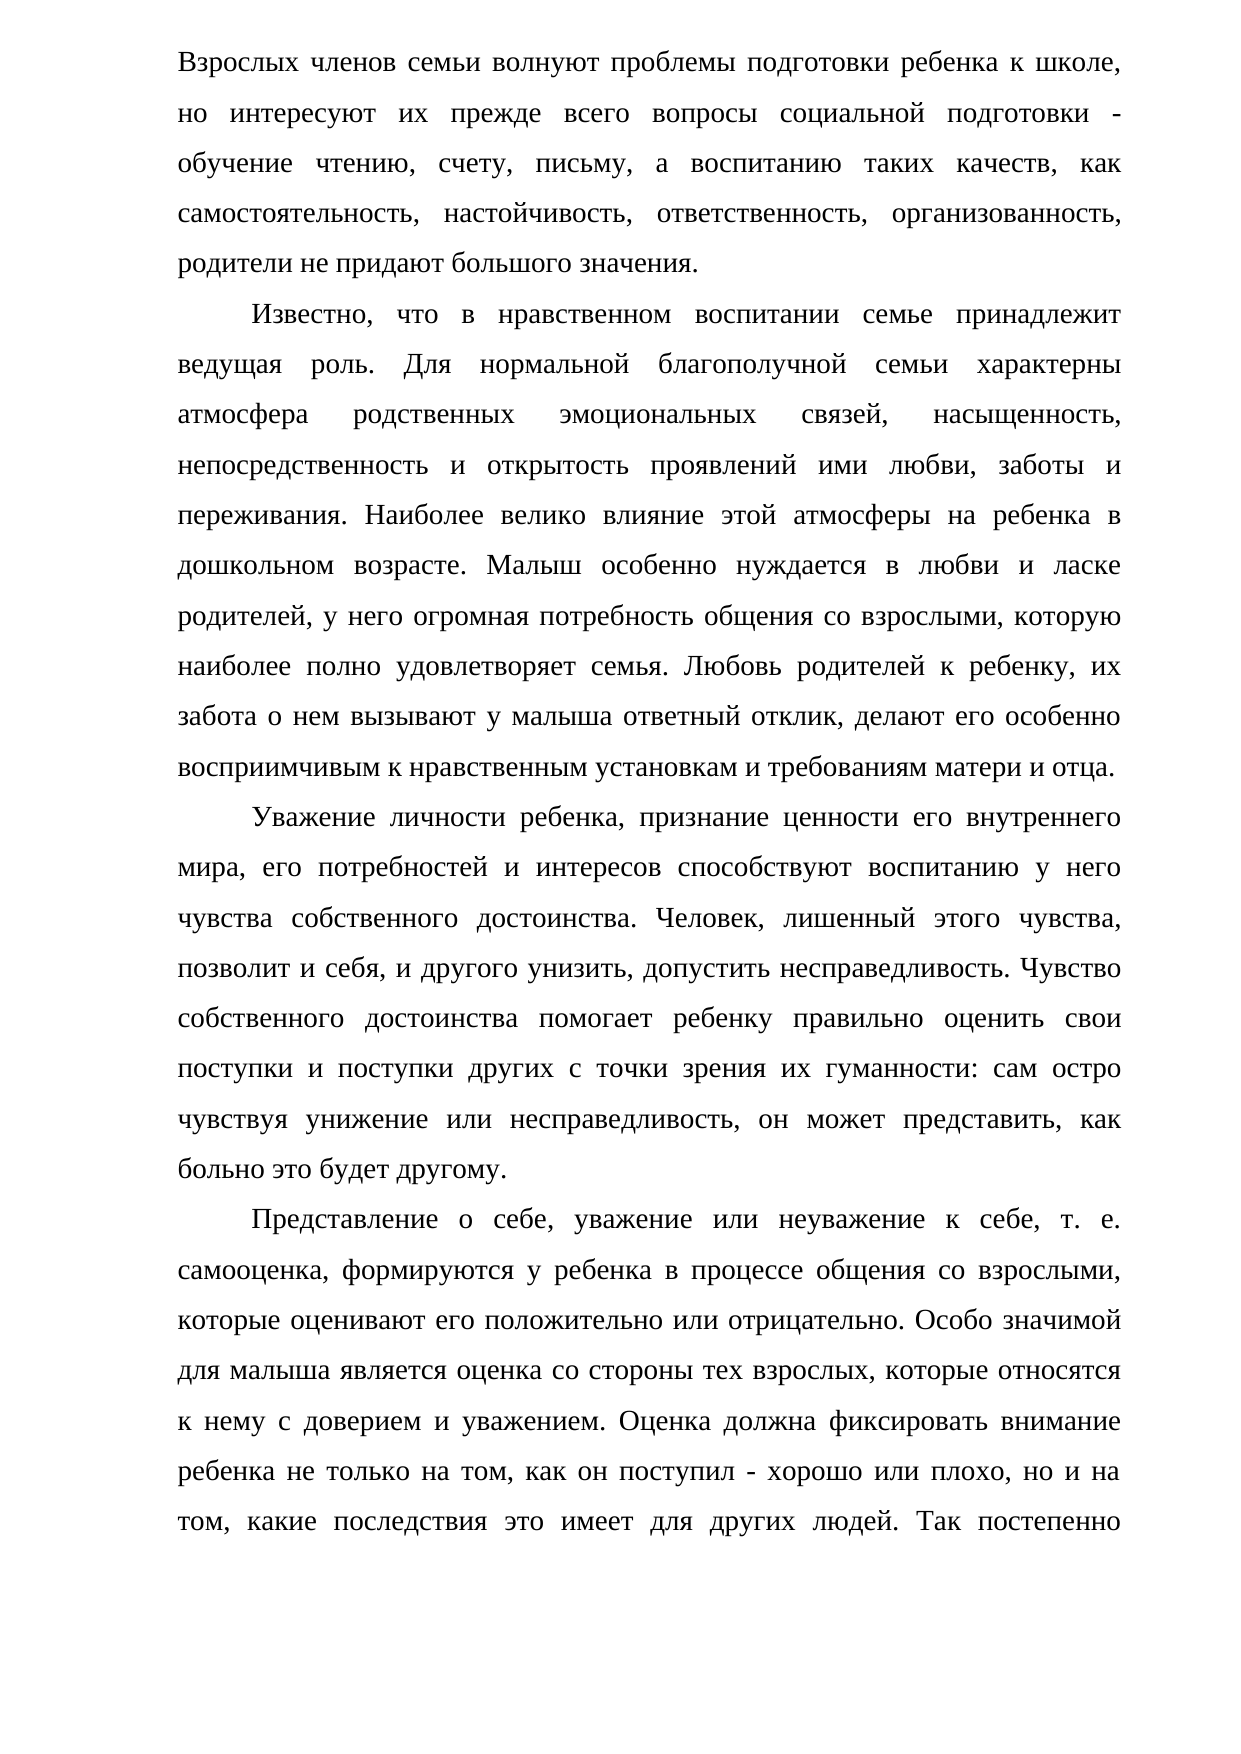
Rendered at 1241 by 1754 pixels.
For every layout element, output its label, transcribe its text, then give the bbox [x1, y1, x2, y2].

text Известно, что в нравственном воспитании семье принадлежит ведущая роль. Для нормальной благополучной семьи характерны атмосфера родственных эмоциональных связей, насыщенность, непосредственность и открытость проявлений ими любви, заботы и переживания. Наиболее велико влияние этой атмосферы на ребенка в дошкольном возрасте. Малыш особенно нуждается в любви и ласке родителей, у него огромная потребность общения со взрослыми, которую наиболее полно удовлетворяет семья. Любовь родителей к ребенку, их забота о нем вызывают у малыша ответный отклик, делают его особенно восприимчивым к нравственным установкам и требованиям матери и отца. [177, 296, 1122, 782]
text Уважение личности ребенка, признание ценности его внутреннего мира, его потребностей и интересов способствуют воспитанию у него чувства собственного достоинства. Человек, лишенный этого чувства, позволит и себя, и другого унизить, допустить несправедливость. Чувство собственного достоинства помогает ребенку правильно оценить свои поступки и поступки других с точки зрения их гуманности: сам остро чувствуя унижение или несправедливость, он может представить, как больно это будет другому. [177, 799, 1122, 1185]
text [177, 1202, 1122, 1537]
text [177, 44, 1122, 279]
